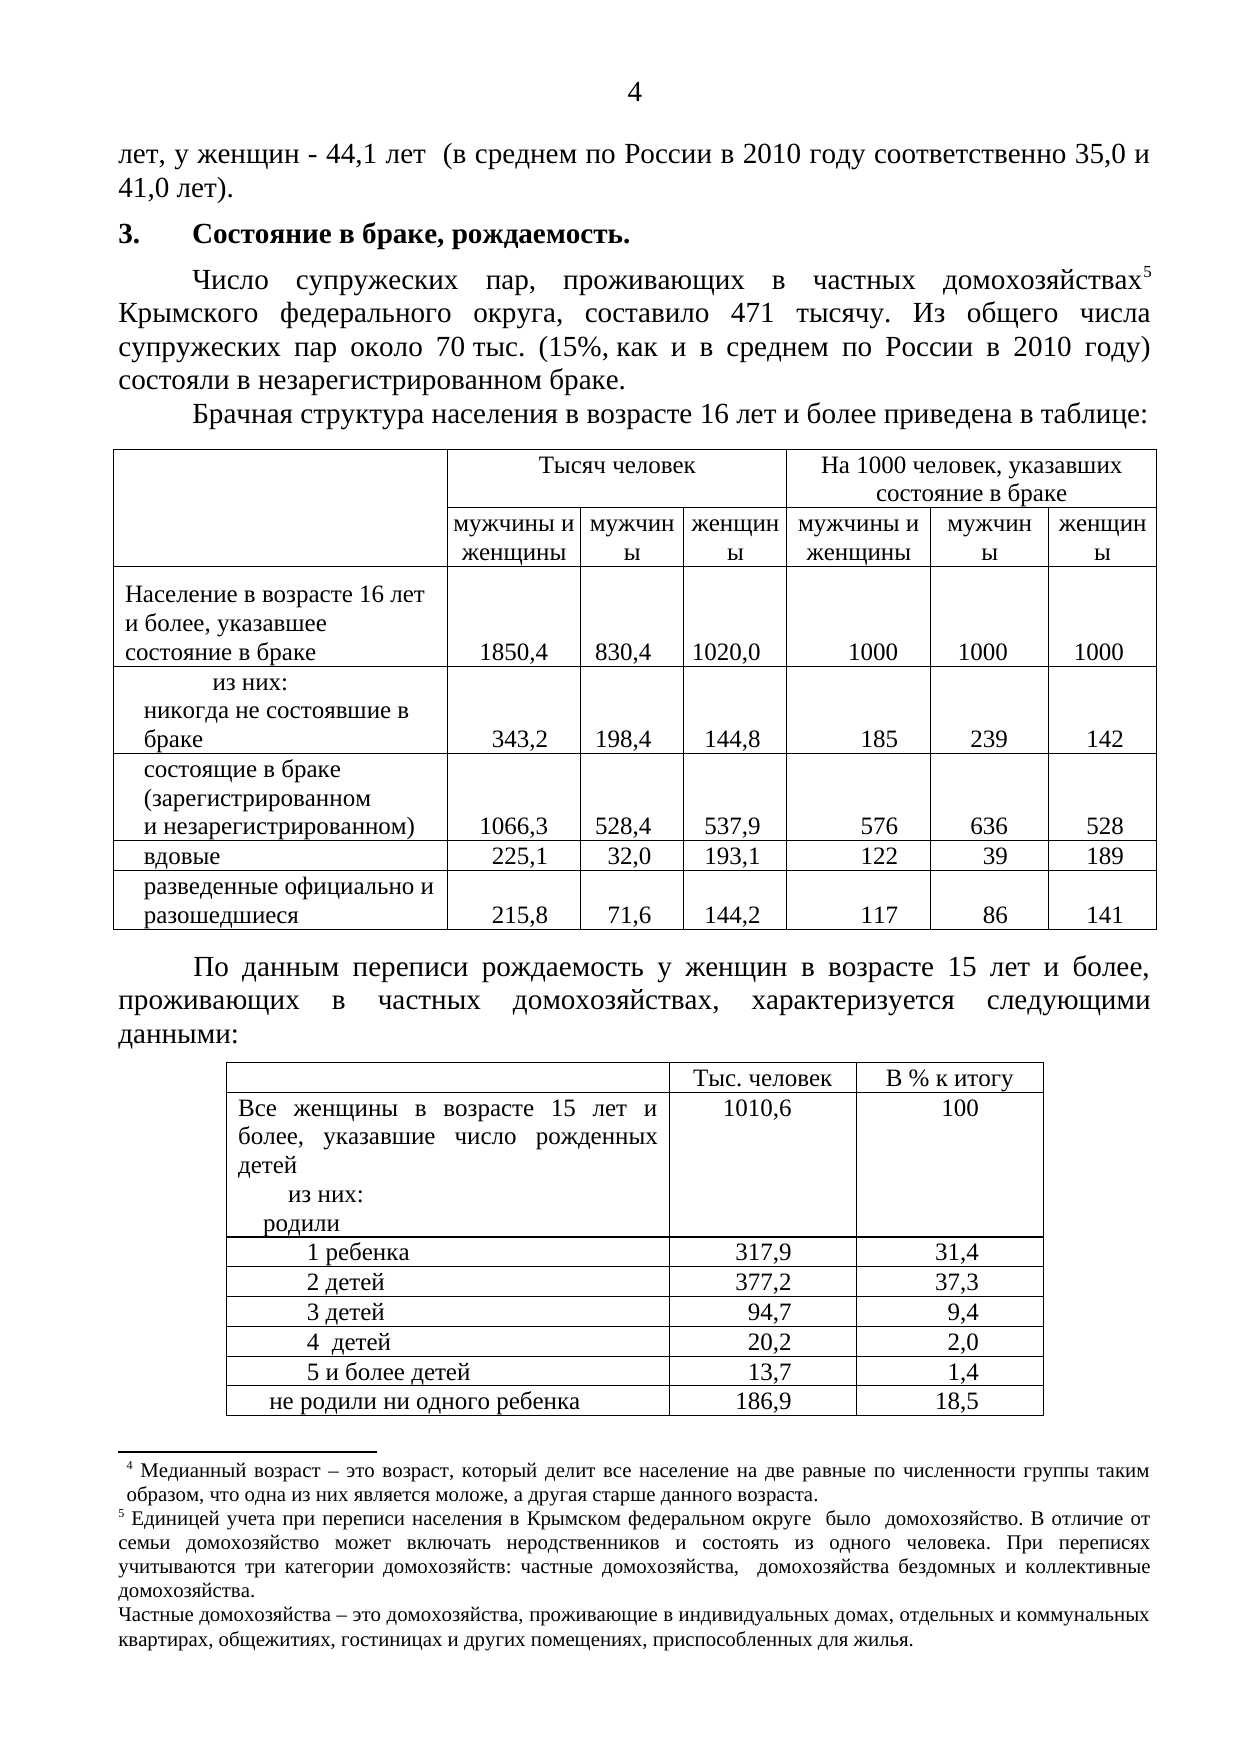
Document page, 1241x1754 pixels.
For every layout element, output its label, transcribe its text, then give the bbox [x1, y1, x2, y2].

table_cell 193,1 [684, 841, 786, 870]
table_cell 317,9 [670, 1238, 856, 1266]
table_header На 1000 человек, указавших состояние в браке [787, 450, 1156, 507]
text Число супружеских пар, проживающих в частных домохозяйствах Крымского федерального округа, составило 471 тысячу. Из общего числа супружеских пар около 70 тыс. (15%, как и в среднем по России в 2010 году) состояли в незарегистрированном браке. [118, 262, 1152, 396]
text По данным переписи рождаемость у женщин в возрасте 15 лет и более, проживающих в частных домохозяйствах, характеризуется следующими данными: [118, 949, 1152, 1049]
table_cell 528 [1049, 754, 1156, 840]
table_cell 537,9 [684, 754, 786, 840]
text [118, 136, 1152, 203]
table_cell 239 [931, 695, 1048, 753]
table_cell 1,4 [857, 1357, 1043, 1385]
table_cell Население в возрасте 16 лет и более, указавшее состояние в браке [114, 567, 447, 666]
table_cell Все женщины в возрасте 15 лет и более, указавшие число рожденных детей из них: родили [227, 1093, 669, 1236]
table_cell 1000 [931, 567, 1048, 666]
table_cell 1 ребенка [227, 1238, 669, 1266]
table_cell 13,7 [670, 1357, 856, 1385]
table_cell 215,8 [448, 871, 580, 928]
table_cell 1850,4 [448, 567, 580, 666]
table_cell 198,4 [581, 695, 683, 753]
table_cell 144,8 [684, 695, 786, 753]
table_cell 122 [787, 841, 930, 870]
table_cell 20,2 [670, 1327, 856, 1356]
table_cell 2 детей [227, 1267, 669, 1296]
table_cell мужчины [581, 508, 683, 566]
table_cell 189 [1049, 841, 1156, 870]
table_cell мужчины [931, 508, 1048, 566]
table_cell 144,2 [684, 871, 786, 928]
table_cell женщины [684, 508, 786, 566]
table_header В % к итогу [857, 1063, 1043, 1092]
table_cell из них: [114, 667, 447, 695]
table_cell 94,7 [670, 1297, 856, 1326]
table_cell 186,9 [670, 1386, 856, 1415]
table_cell [581, 667, 683, 695]
table_cell 576 [787, 754, 930, 840]
table_cell [931, 667, 1048, 695]
table_cell 1000 [1049, 567, 1156, 666]
table_cell мужчины и женщины [448, 508, 580, 566]
table_cell 31,4 [857, 1238, 1043, 1266]
table_cell 100 [857, 1093, 1043, 1236]
table_cell 1010,6 [670, 1093, 856, 1236]
table_cell 2,0 [857, 1327, 1043, 1356]
table_cell 528,4 [581, 754, 683, 840]
table_cell состоящие в браке (зарегистрированном и незарегистрированном) [114, 754, 447, 840]
table_cell 117 [787, 871, 930, 928]
table_cell 830,4 [581, 567, 683, 666]
table_cell [1049, 667, 1156, 695]
table_cell 1020,0 [684, 567, 786, 666]
table_cell 9,4 [857, 1297, 1043, 1326]
table_cell 5 и более детей [227, 1357, 669, 1385]
table_cell разведенные официально и разошедшиеся [114, 871, 447, 928]
table_header [114, 450, 447, 566]
table_cell 4 детей [227, 1327, 669, 1356]
table_cell 3 детей [227, 1297, 669, 1326]
table_cell 225,1 [448, 841, 580, 870]
table_cell 18,5 [857, 1386, 1043, 1415]
table_cell 1066,3 [448, 754, 580, 840]
list Состояние в браке, рождаемость. [118, 216, 1152, 249]
table_cell 636 [931, 754, 1048, 840]
table_cell никогда не состоявшие в браке [114, 695, 447, 753]
table_cell 142 [1049, 695, 1156, 753]
table_cell 86 [931, 871, 1048, 928]
table_cell 37,3 [857, 1267, 1043, 1296]
text Брачная структура населения в возрасте 16 лет и более приведена в таблице: [118, 396, 1152, 429]
table_cell [787, 667, 930, 695]
table_cell 71,6 [581, 871, 683, 928]
table_header Тыс. человек [670, 1063, 856, 1092]
table_cell [448, 667, 580, 695]
table_cell женщины [1049, 508, 1156, 566]
table_cell 377,2 [670, 1267, 856, 1296]
table_header Тысяч человек [448, 450, 786, 507]
table_cell [684, 667, 786, 695]
table_cell 141 [1049, 871, 1156, 928]
table_cell вдовые [114, 841, 447, 870]
table_cell 32,0 [581, 841, 683, 870]
table_header [227, 1063, 669, 1092]
table_cell 39 [931, 841, 1048, 870]
table_cell 343,2 [448, 695, 580, 753]
table_cell мужчины и женщины [787, 508, 930, 566]
table_cell не родили ни одного ребенка [227, 1386, 669, 1415]
table_cell 1000 [787, 567, 930, 666]
table_cell 185 [787, 695, 930, 753]
